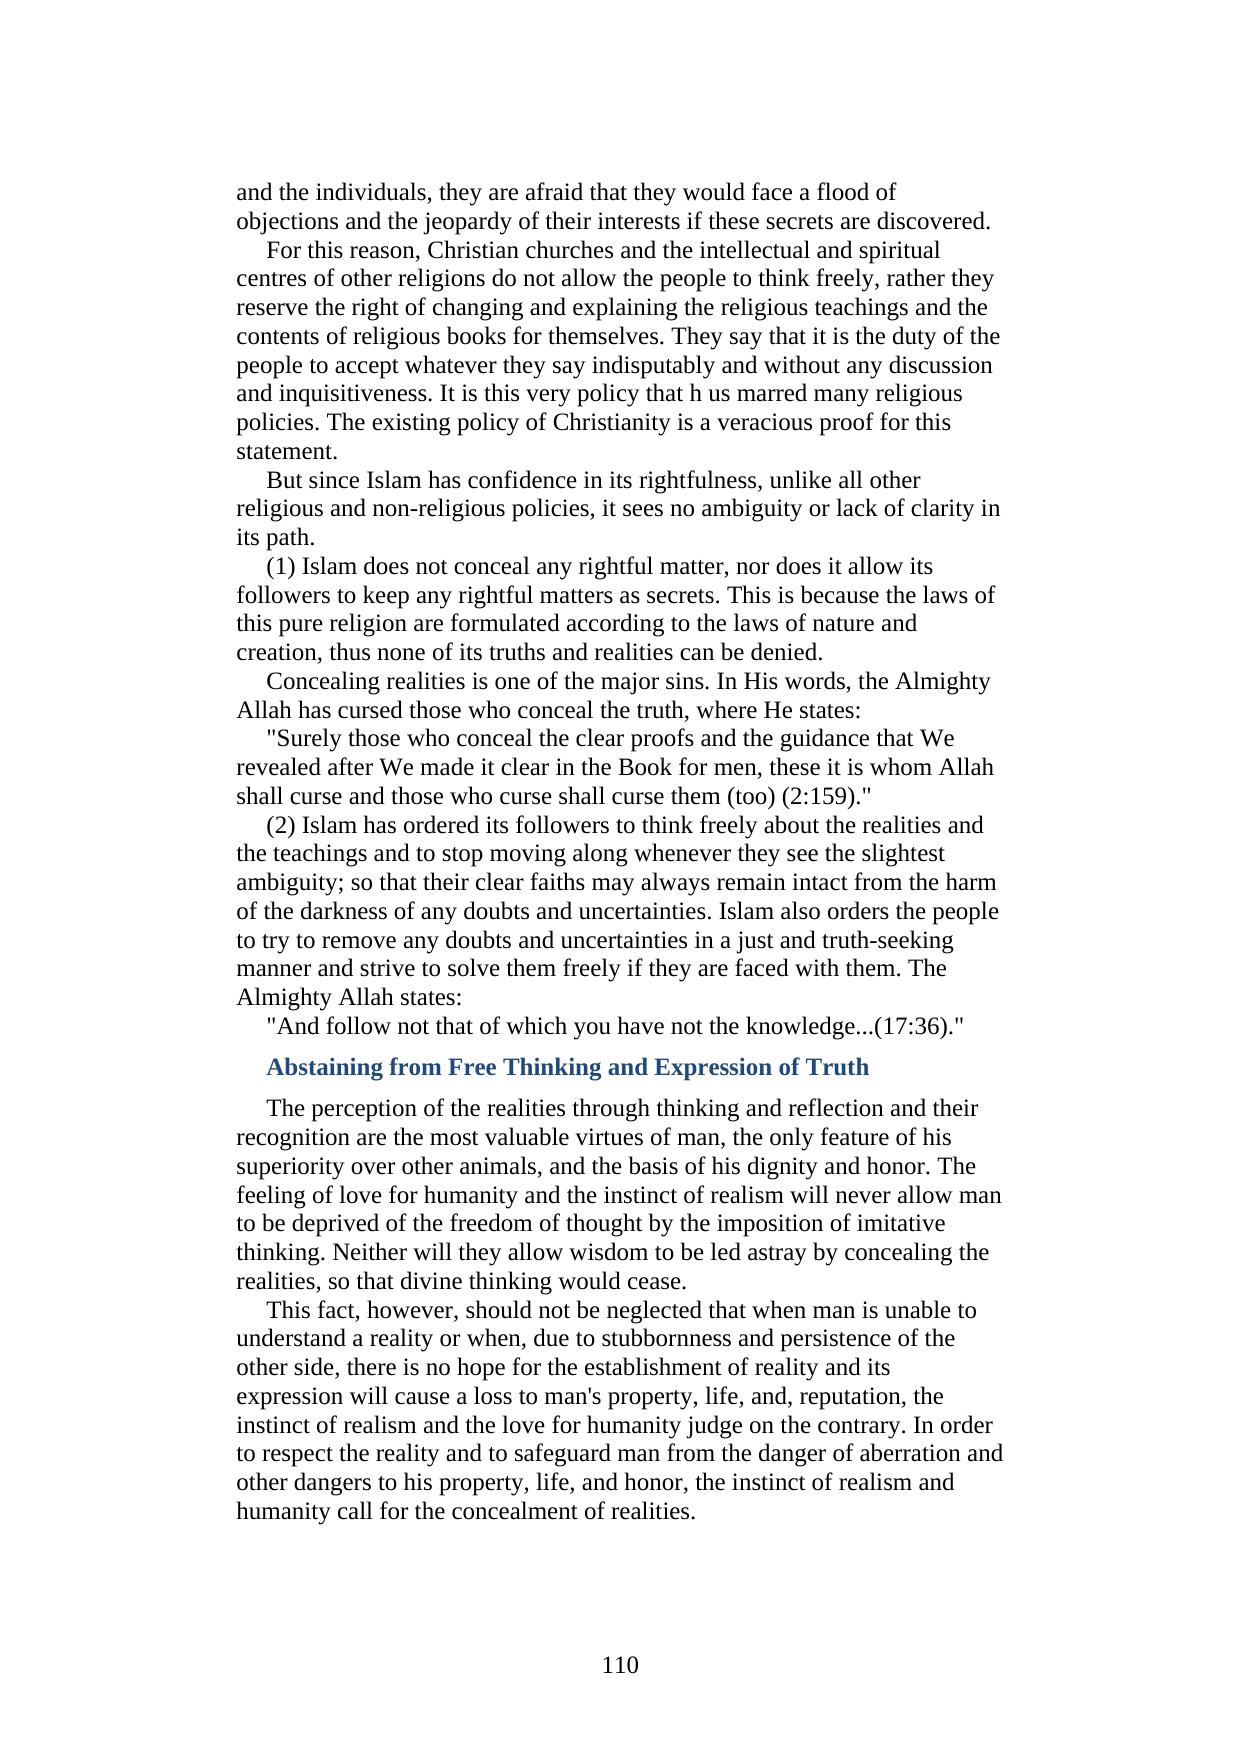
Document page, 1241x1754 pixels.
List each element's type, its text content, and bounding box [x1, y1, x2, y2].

text Concealing realities is one of the major sins. In His words, the Almighty Allah has cursed those who conceal the truth, where He states: [236, 666, 1004, 723]
text But since Islam has confidence in its rightfulness, unlike all other religious and non-religious policies, it sees no ambiguity or lack of clarity in its path. [236, 465, 1004, 551]
text The perception of the realities through thinking and reflection and their recognition are the most valuable virtues of man, the only feature of his superiority over other animals, and the basis of his dignity and honor. The feeling of love for humanity and the instinct of realism will never allow man to be deprived of the freedom of thought by the imposition of imitative thinking. Neither will they allow wisdom to be led astray by concealing the realities, so that divine thinking would cease. [236, 1093, 1004, 1295]
text For this reason, Christian churches and the intellectual and spiritual centres of other religions do not allow the people to think freely, rather they reserve the right of changing and explaining the religious teachings and the contents of religious books for themselves. They say that it is the duty of the people to accept whatever they say indisputably and without any discussion and inquisitiveness. It is this very policy that h us marred many religious policies. The existing policy of Christianity is a veracious proof for this statement. [236, 235, 1004, 465]
subtitle Abstaining from Free Thinking and Expression of Truth [236, 1052, 1004, 1081]
text This fact, however, should not be neglected that when man is unable to understand a reality or when, due to stubbornness and persistence of the other side, there is no hope for the establishment of reality and its expression will cause a loss to man's property, life, and, reputation, the instinct of realism and the love for humanity judge on the contrary. In order to respect the reality and to safeguard man from the danger of aberration and other dangers to his property, life, and honor, the instinct of realism and humanity call for the concealment of realities. [236, 1295, 1004, 1525]
text (2) Islam has ordered its followers to think freely about the realities and the teachings and to stop moving along whenever they see the slightest ambiguity; so that their clear faiths may always remain intact from the harm of the darkness of any doubts and uncertainties. Islam also orders the people to try to remove any doubts and uncertainties in a just and truth-seeking manner and strive to solve them freely if they are faced with them. The Almighty Allah states: [236, 810, 1004, 1011]
text (1) Islam does not conceal any rightful matter, nor does it allow its followers to keep any rightful matters as secrets. This is because the laws of this pure religion are formulated according to the laws of nature and creation, thus none of its truths and realities can be denied. [236, 551, 1004, 666]
text "Surely those who conceal the clear proofs and the guidance that We revealed after We made it clear in the Book for men, these it is whom Allah shall curse and those who curse shall curse them (too) (2:159)." [236, 723, 1004, 810]
text "And follow not that of which you have not the knowledge...(17:36)." [236, 1011, 1004, 1040]
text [236, 177, 1004, 235]
